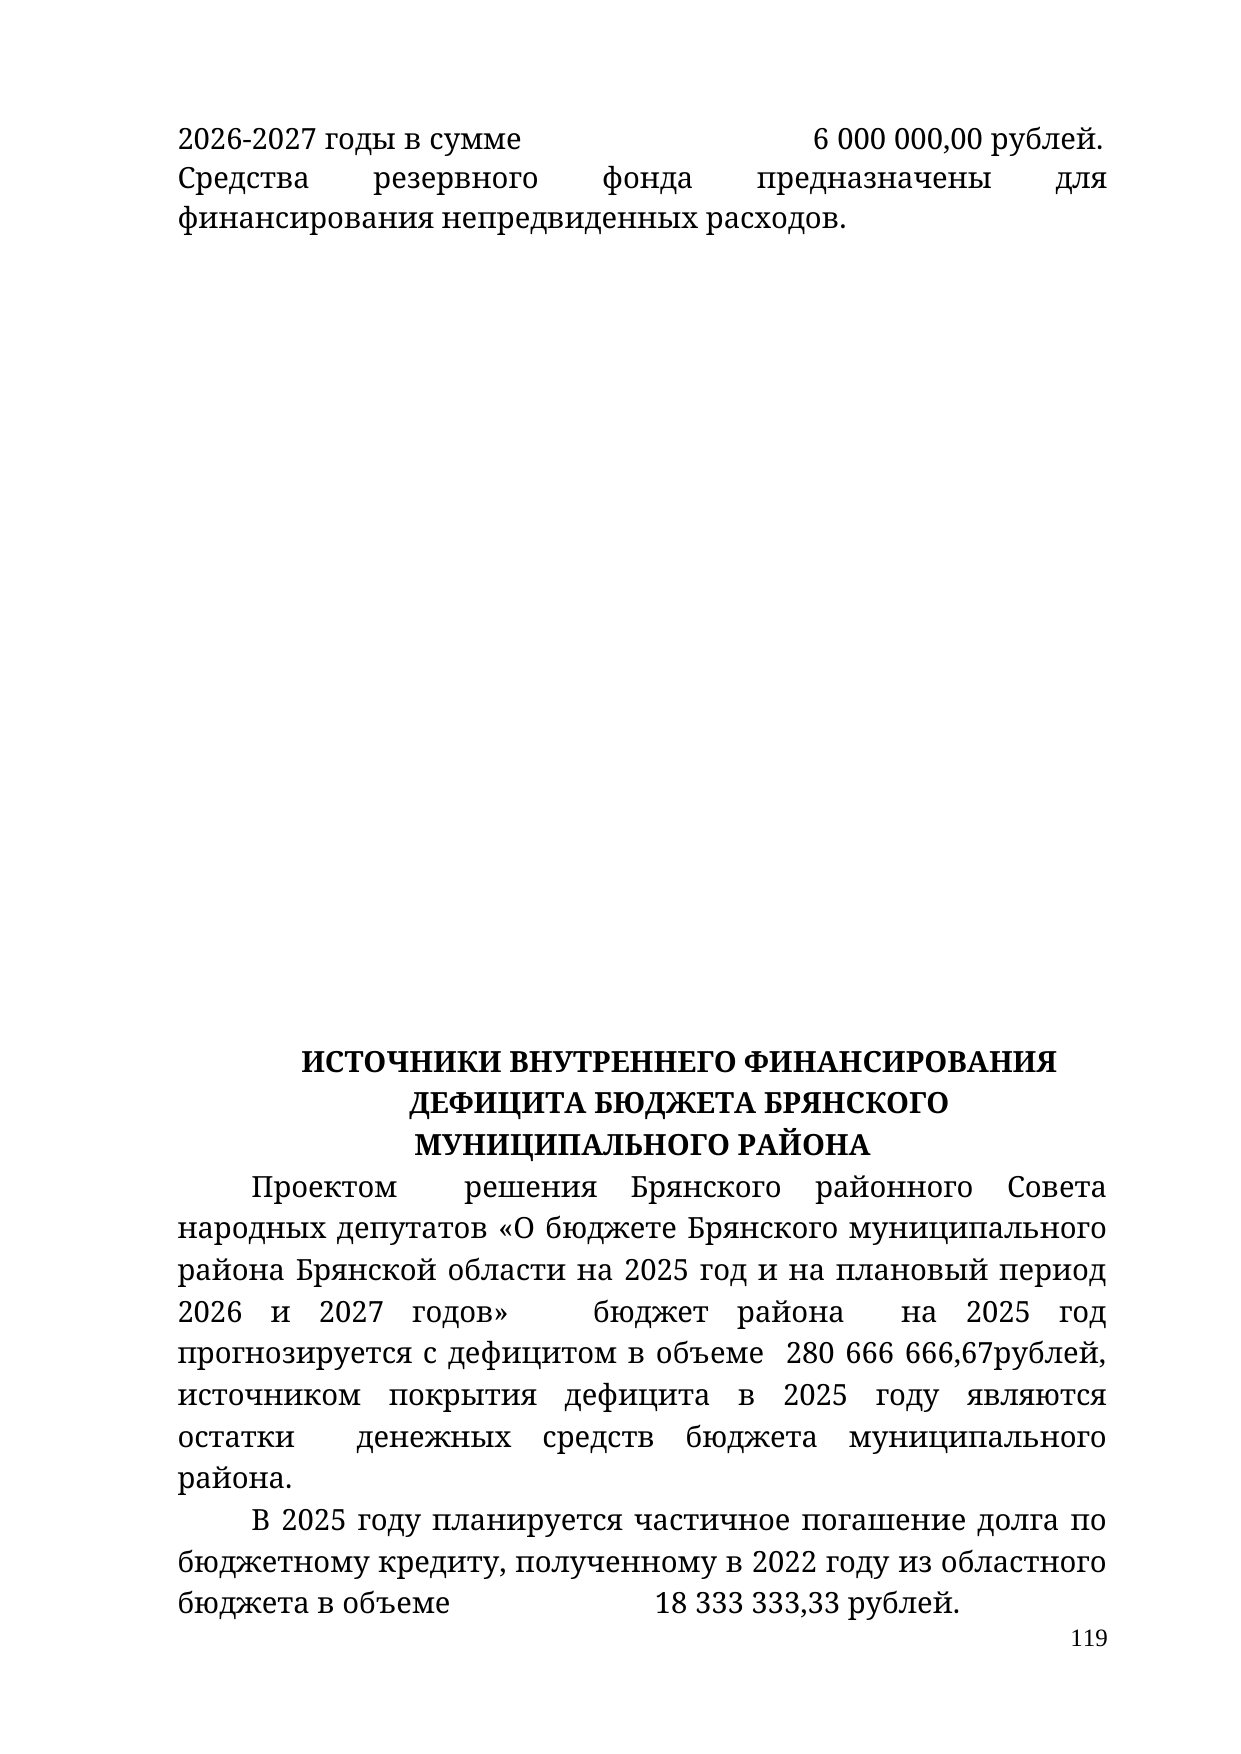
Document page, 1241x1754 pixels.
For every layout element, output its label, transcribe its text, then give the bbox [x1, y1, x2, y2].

text В 2025 году планируется частичное погашение долга по бюджетному кредиту, полученному в 2022 году из областного бюджета в объеме 18 333 333,33 рублей. [177, 1499, 1107, 1622]
text Проектом решения Брянского районного Совета народных депутатов «О бюджете Брянского муниципального района Брянской области на 2025 год и на плановый период 2026 и 2027 годов» бюджет района на 2025 год прогнозируется с дефицитом в объеме 280 666 666,67рублей, источником покрытия дефицита в 2025 году являются остатки денежных средств бюджета муниципального района. [177, 1166, 1107, 1497]
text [177, 118, 1107, 237]
text ДЕФИЦИТА БЮДЖЕТА БРЯНСКОГО МУНИЦИПАЛЬНОГО РАЙОНА [177, 1082, 1107, 1164]
text ИСТОЧНИКИ ВНУТРЕННЕГО ФИНАНСИРОВАНИЯ [177, 1041, 1107, 1081]
